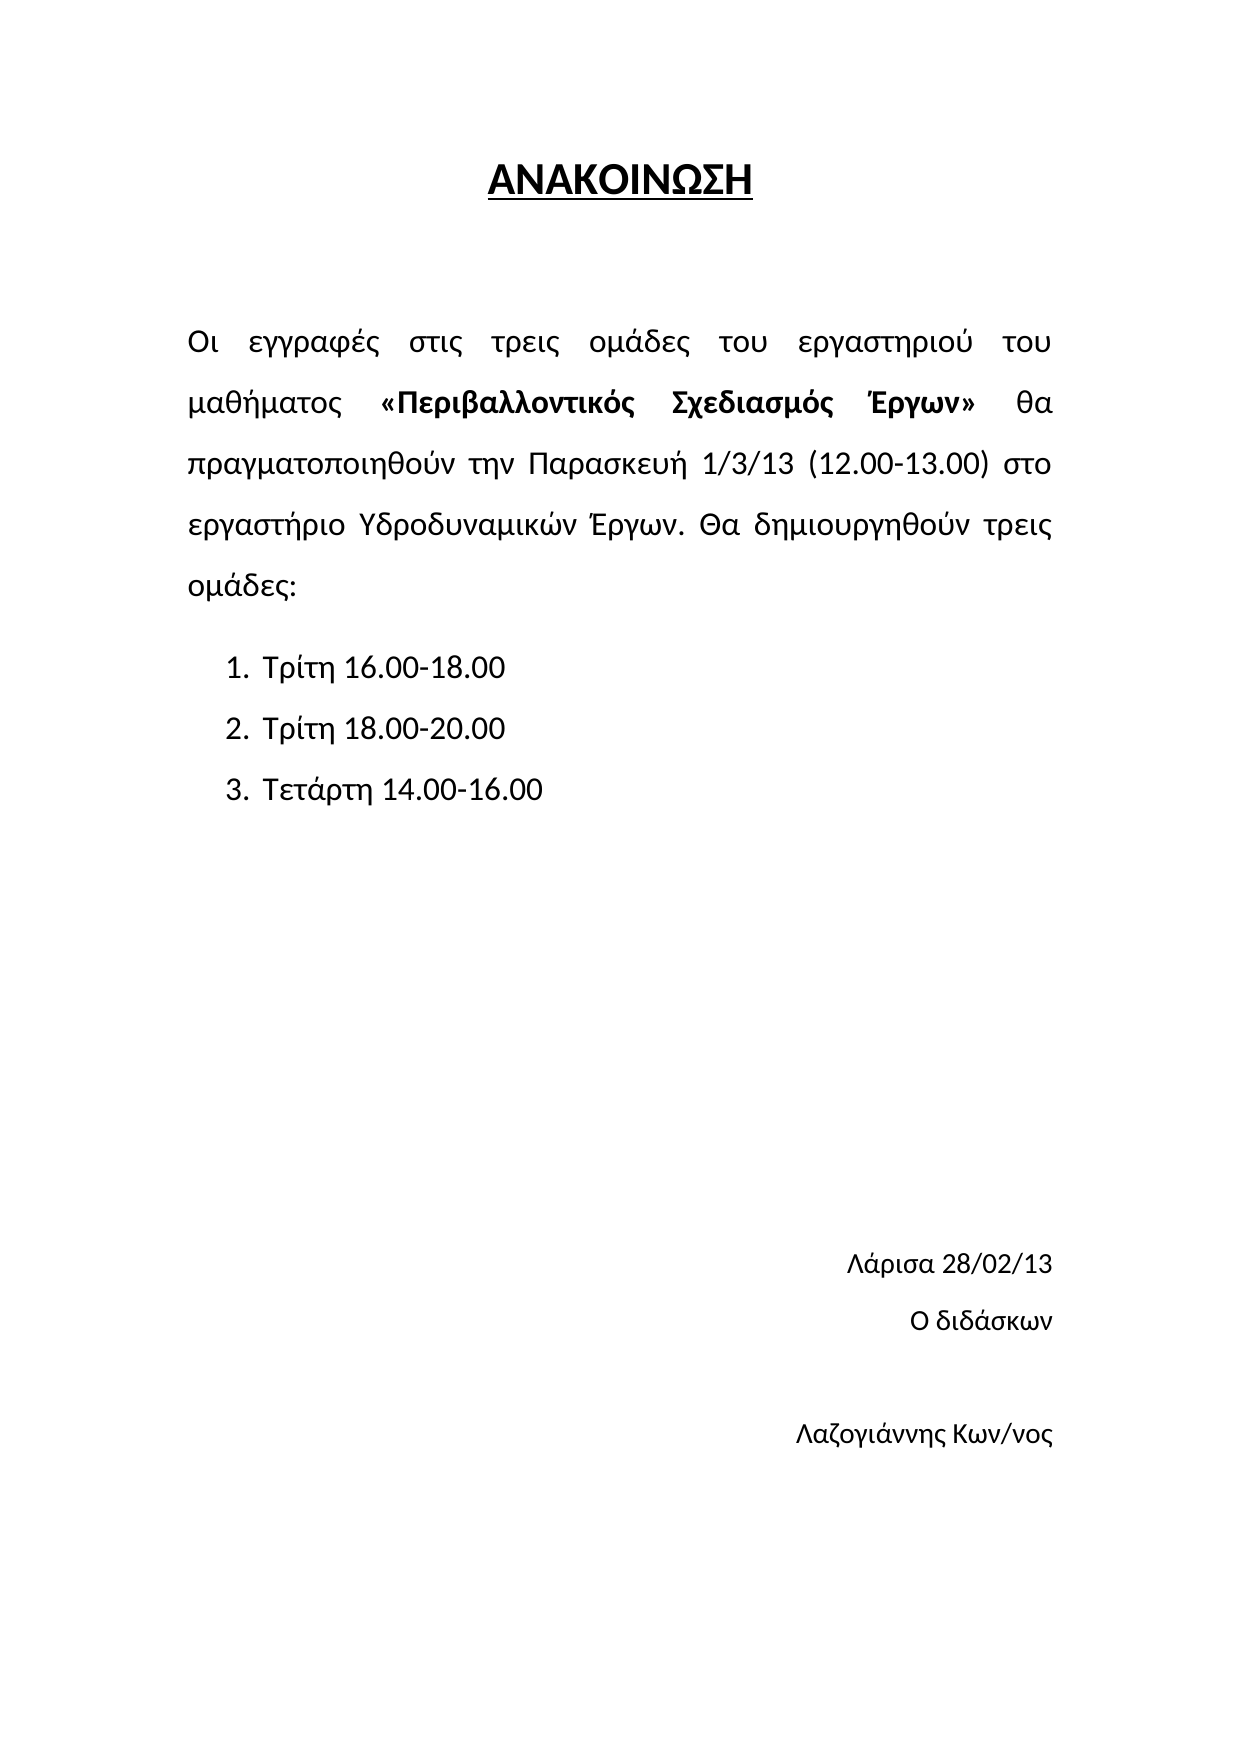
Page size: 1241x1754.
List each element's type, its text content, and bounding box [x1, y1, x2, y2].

text ΑΝΑΚΟΙΝΩΣΗ [187, 150, 1053, 206]
text Ο διδάσκων [187, 1302, 1053, 1337]
list Τρίτη 18.00-20.00 [225, 707, 1053, 748]
text Λάρισα 28/02/13 [187, 1245, 1053, 1281]
list Τετάρτη 14.00-16.00 [225, 768, 1053, 809]
text Οι εγγραφές στις τρεις ομάδες του εργαστηριού του μαθήματος «Περιβαλλοντικός Σχεδιασμός Έργων» θα πραγματοποιηθούν την Παρασκευή 1/3/13 (12.00-13.00) στο εργαστήριο Υδροδυναμικών Έργων. Θα δημιουργηθούν τρεις ομάδες: [187, 320, 1053, 605]
list Τρίτη 16.00-18.00 [225, 646, 1053, 687]
text Λαζογιάννης Κων/νος [187, 1415, 1053, 1450]
